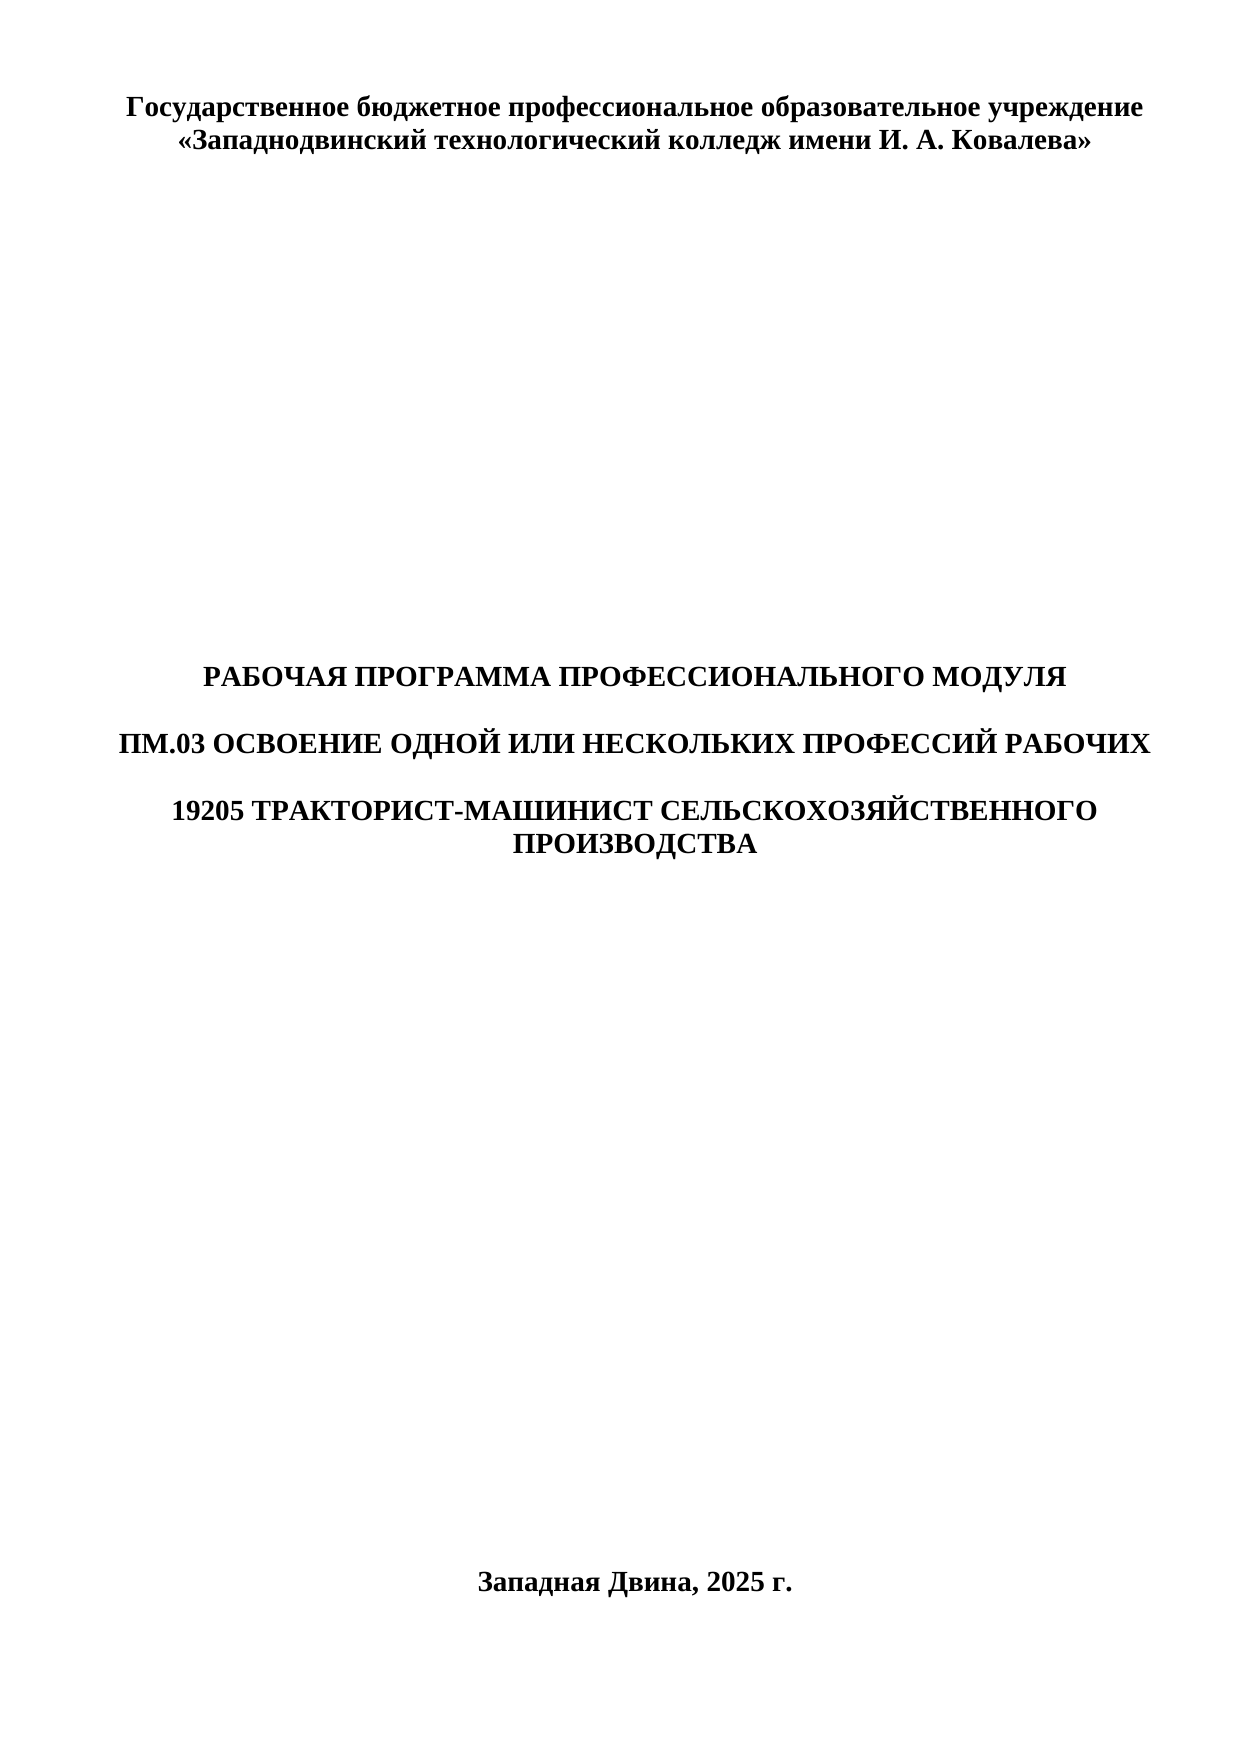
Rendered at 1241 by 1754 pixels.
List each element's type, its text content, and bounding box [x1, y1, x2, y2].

text 19205 ТРАКТОРИСТ-МАШИНИСТ СЕЛЬСКОХОЗЯЙСТВЕННОГО ПРОИЗВОДСТВА [118, 793, 1152, 860]
text Западная Двина, 2025 г. [118, 1564, 1152, 1598]
text ПМ.03 ОСВОЕНИЕ ОДНОЙ ИЛИ НЕСКОЛЬКИХ ПРОФЕССИЙ РАБОЧИХ [118, 726, 1152, 759]
text РАБОЧАЯ ПРОГРАММА ПРОФЕССИОНАЛЬНОГО МОДУЛЯ [118, 659, 1152, 692]
text Государственное бюджетное профессиональное образовательное учреждение «Западнодвинский технологический колледж имени И. А. Ковалева» [118, 89, 1152, 156]
